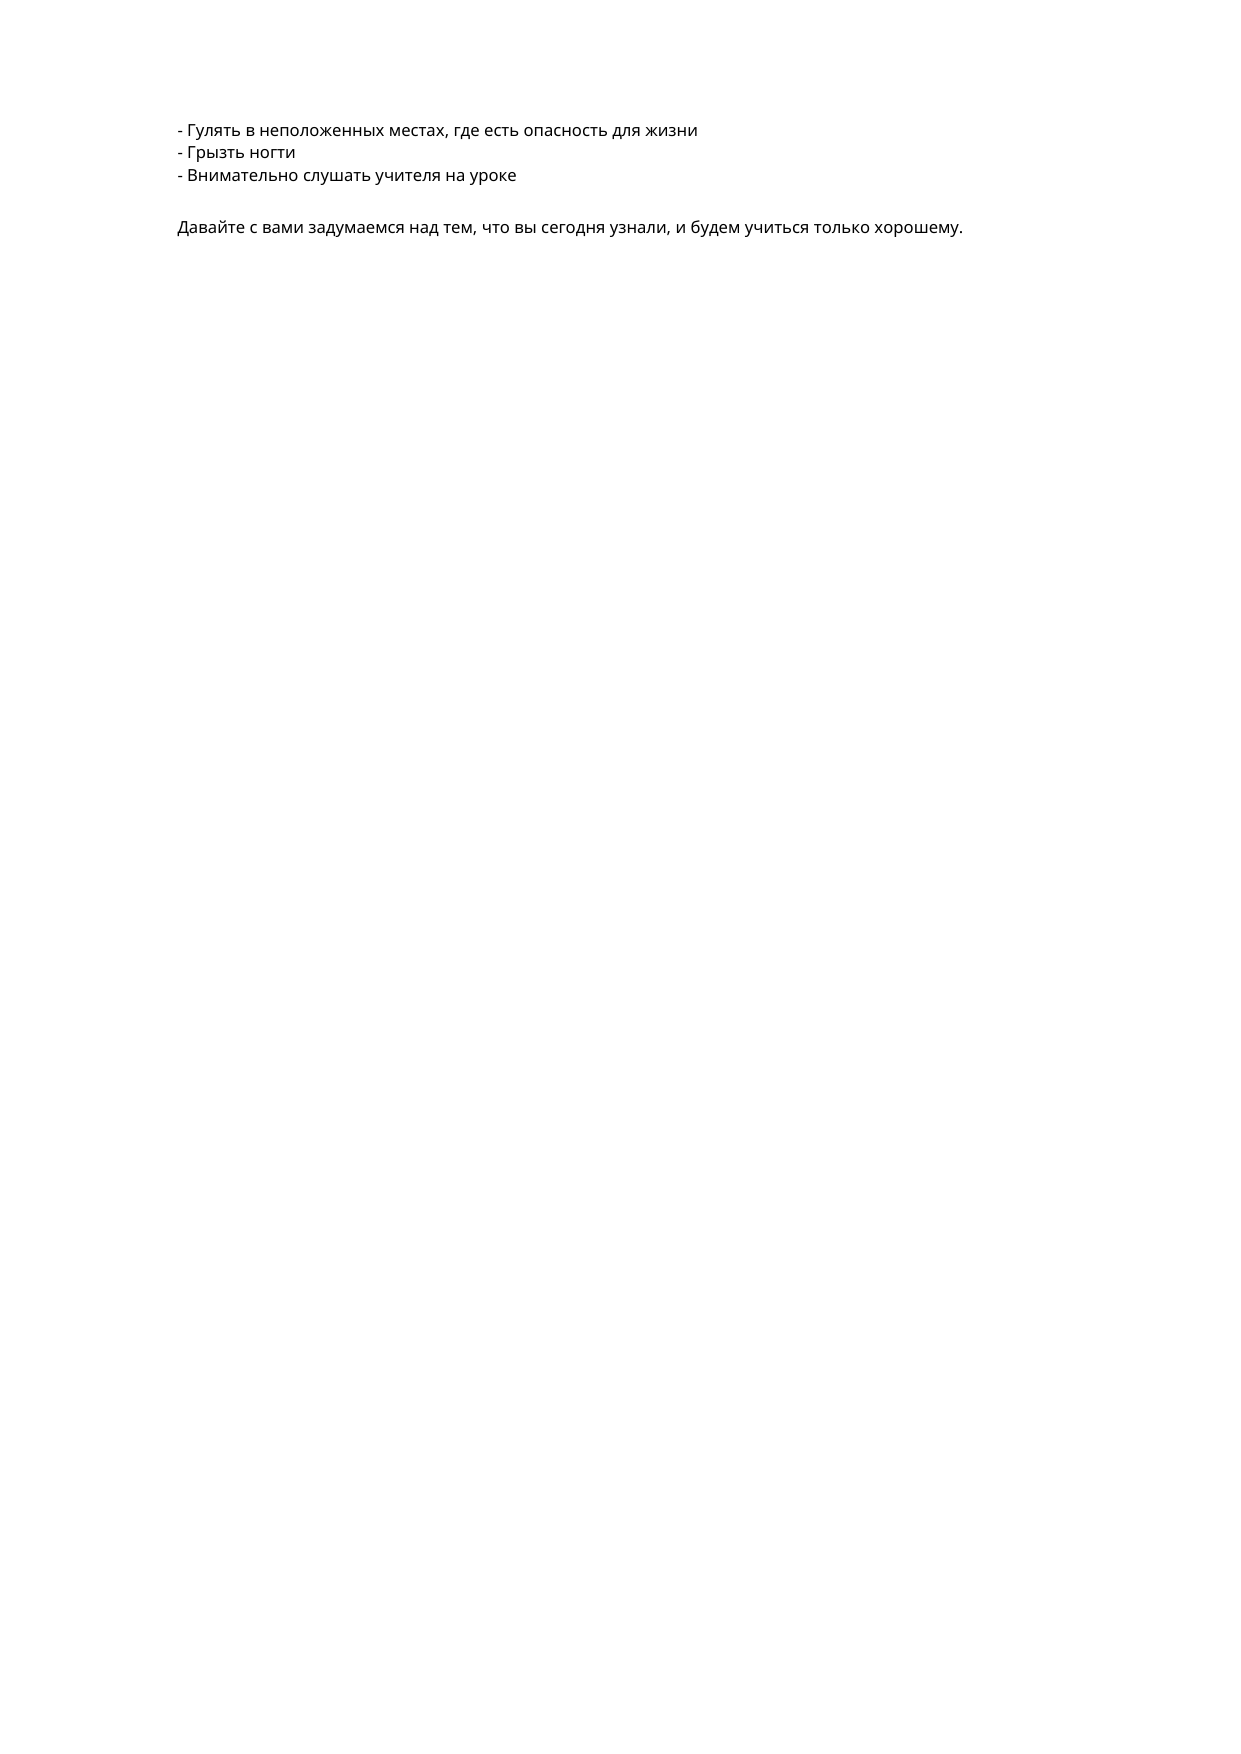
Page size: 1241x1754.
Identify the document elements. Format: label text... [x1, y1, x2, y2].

text Давайте с вами задумаемся над тем, что вы сегодня узнали, и будем учиться только хорошему. [177, 215, 1152, 238]
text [177, 118, 1152, 186]
